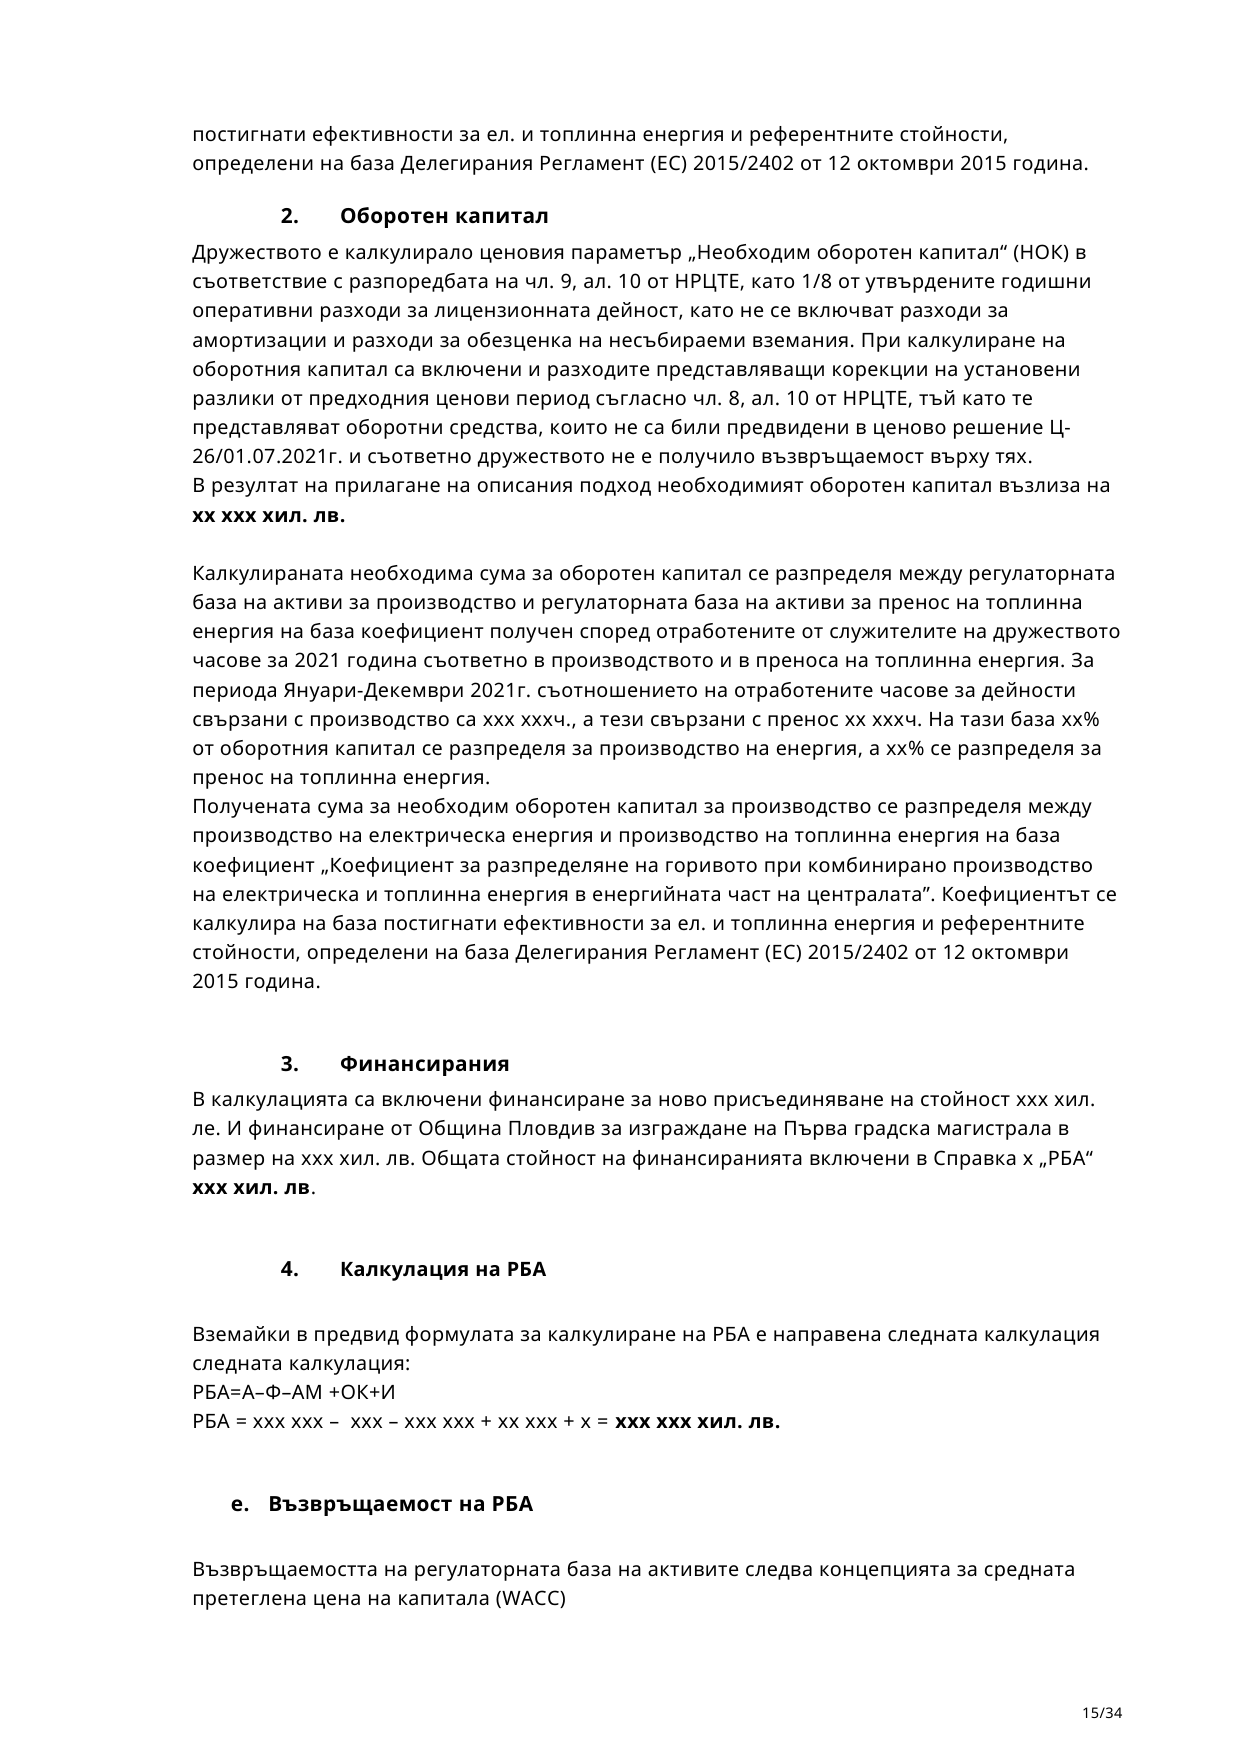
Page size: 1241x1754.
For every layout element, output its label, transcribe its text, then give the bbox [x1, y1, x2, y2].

text В резултат на прилагане на описания подход необходимият оборотен капитал възлиза на xx xxx хил. лв. [192, 469, 1122, 528]
text В калкулацията са включени финансиране за ново присъединяване на стойност xxx хил. ле. И финансиране от Община Пловдив за изграждане на Първа градска магистрала в размер на xxx хил. лв. Общата стойност на финансиранията включени в Справка x „РБА“ xxx хил. лв. [192, 1083, 1122, 1200]
subtitle Оборотен капитал [281, 201, 1122, 230]
text Калкулираната необходима сума за оборотен капитал се разпределя между регулаторната база на активи за производство и регулаторната база на активи за пренос на топлинна енергия на база коефициент получен според отработените от служителите на дружеството часове за 2021 година съответно в производството и в преноса на топлинна енергия. За периода Януари-Декември 2021г. съотношението на отработените часове за дейности свързани с производство са xxx xxxч., а тези свързани с пренос xx xxxч. На тази база xx% от оборотния капитал се разпределя за производство на енергия, а xx% се разпределя за пренос на топлинна енергия. [192, 557, 1122, 790]
text РБА=А–Ф–АМ +ОК+И [192, 1376, 1122, 1406]
subtitle Калкулация на РБА [281, 1254, 1122, 1283]
text Възвръщаемостта на регулаторната база на активите следва концепцията за средната претеглена цена на капитала (WACC) [192, 1553, 1122, 1611]
text Получената сума за необходим оборотен капитал за производство се разпределя между производство на електрическа енергия и производство на топлинна енергия на база коефициент „Коефициент за разпределяне на горивото при комбинирано производство на електрическа и топлинна енергия в енергийната част на централата”. Коефициентът се калкулира на база постигнати ефективности за ел. и топлинна енергия и референтните стойности, определени на база Делегирания Регламент (ЕС) 2015/2402 от 12 октомври 2015 година. [192, 790, 1122, 994]
subtitle Възвръщаемост на РБА [231, 1489, 1122, 1517]
text Дружеството е калкулирало ценовия параметър „Необходим оборотен капитал“ (НОК) в съответствие с разпоредбата на чл. 9, ал. 10 от НРЦТЕ, като 1/8 от утвърдените годишни оперативни разходи за лицензионната дейност, като не се включват разходи за амортизации и разходи за обезценка на несъбираеми вземания. При калкулиране на оборотния капитал са включени и разходите представляващи корекции на установени разлики от предходния ценови период съгласно чл. 8, ал. 10 от НРЦТЕ, тъй като те представляват оборотни средства, които не са били предвидени в ценово решение Ц-26/01.07.2021г. и съответно дружеството не е получило възвръщаемост върху тях. [192, 236, 1122, 469]
text Вземайки в предвид формулата за калкулиране на РБА е направена следната калкулация следната калкулация: [192, 1318, 1122, 1376]
subtitle Финансирания [281, 1049, 1122, 1077]
text РБА = xxx xxx – xxx – xxx xxx + xx xxx + x = xxx xxx хил. лв. [192, 1406, 1122, 1435]
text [192, 118, 1122, 176]
